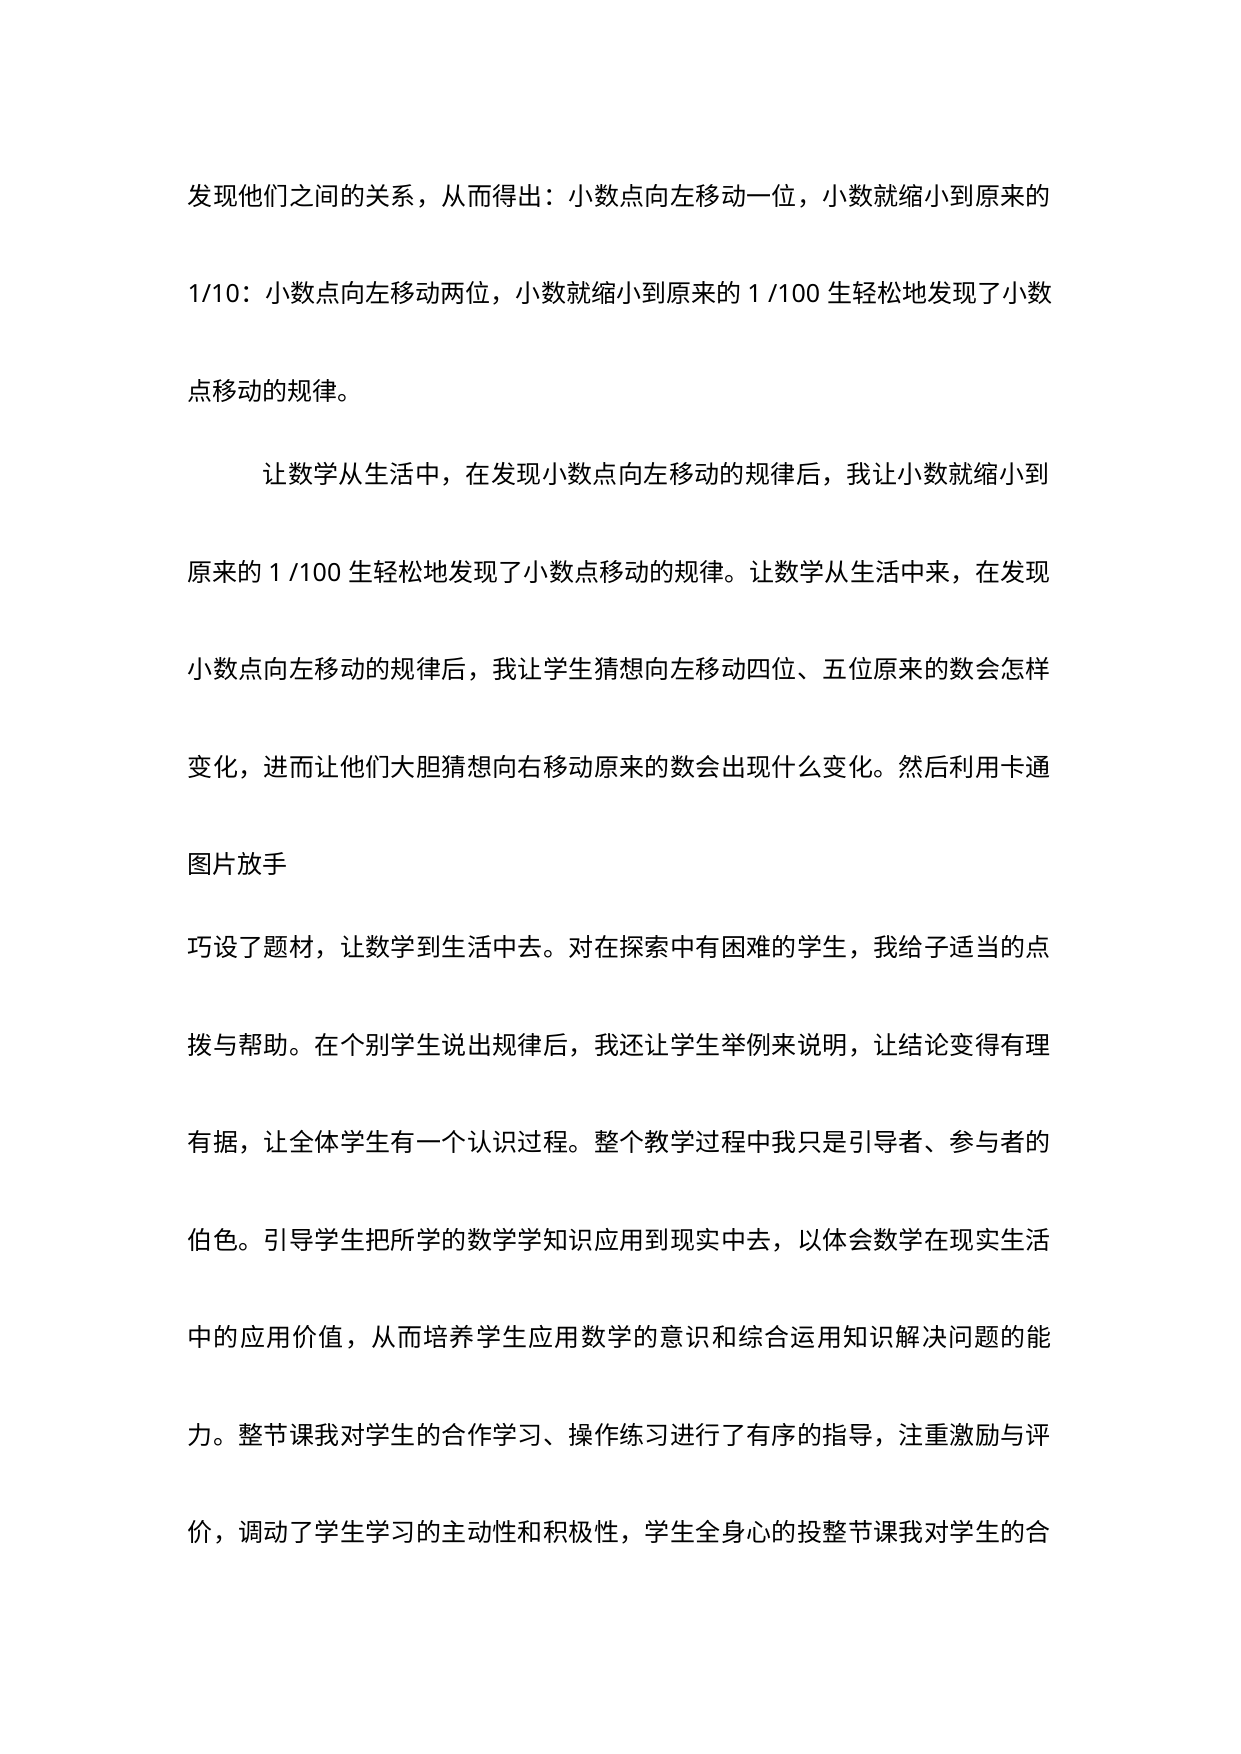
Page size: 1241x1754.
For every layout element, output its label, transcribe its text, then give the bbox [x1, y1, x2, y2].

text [187, 162, 1053, 422]
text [187, 913, 1053, 1563]
text 让数学从生活中，在发现小数点向左移动的规律后，我让小数就缩小到原来的1 /100 生轻松地发现了小数点移动的规律。让数学从生活中来，在发现小数点向左移动的规律后，我让学生猜想向左移动四位、五位原来的数会怎样变化，进而让他们大胆猜想向右移动原来的数会出现什么变化。然后利用卡通图片放手 [187, 440, 1053, 895]
